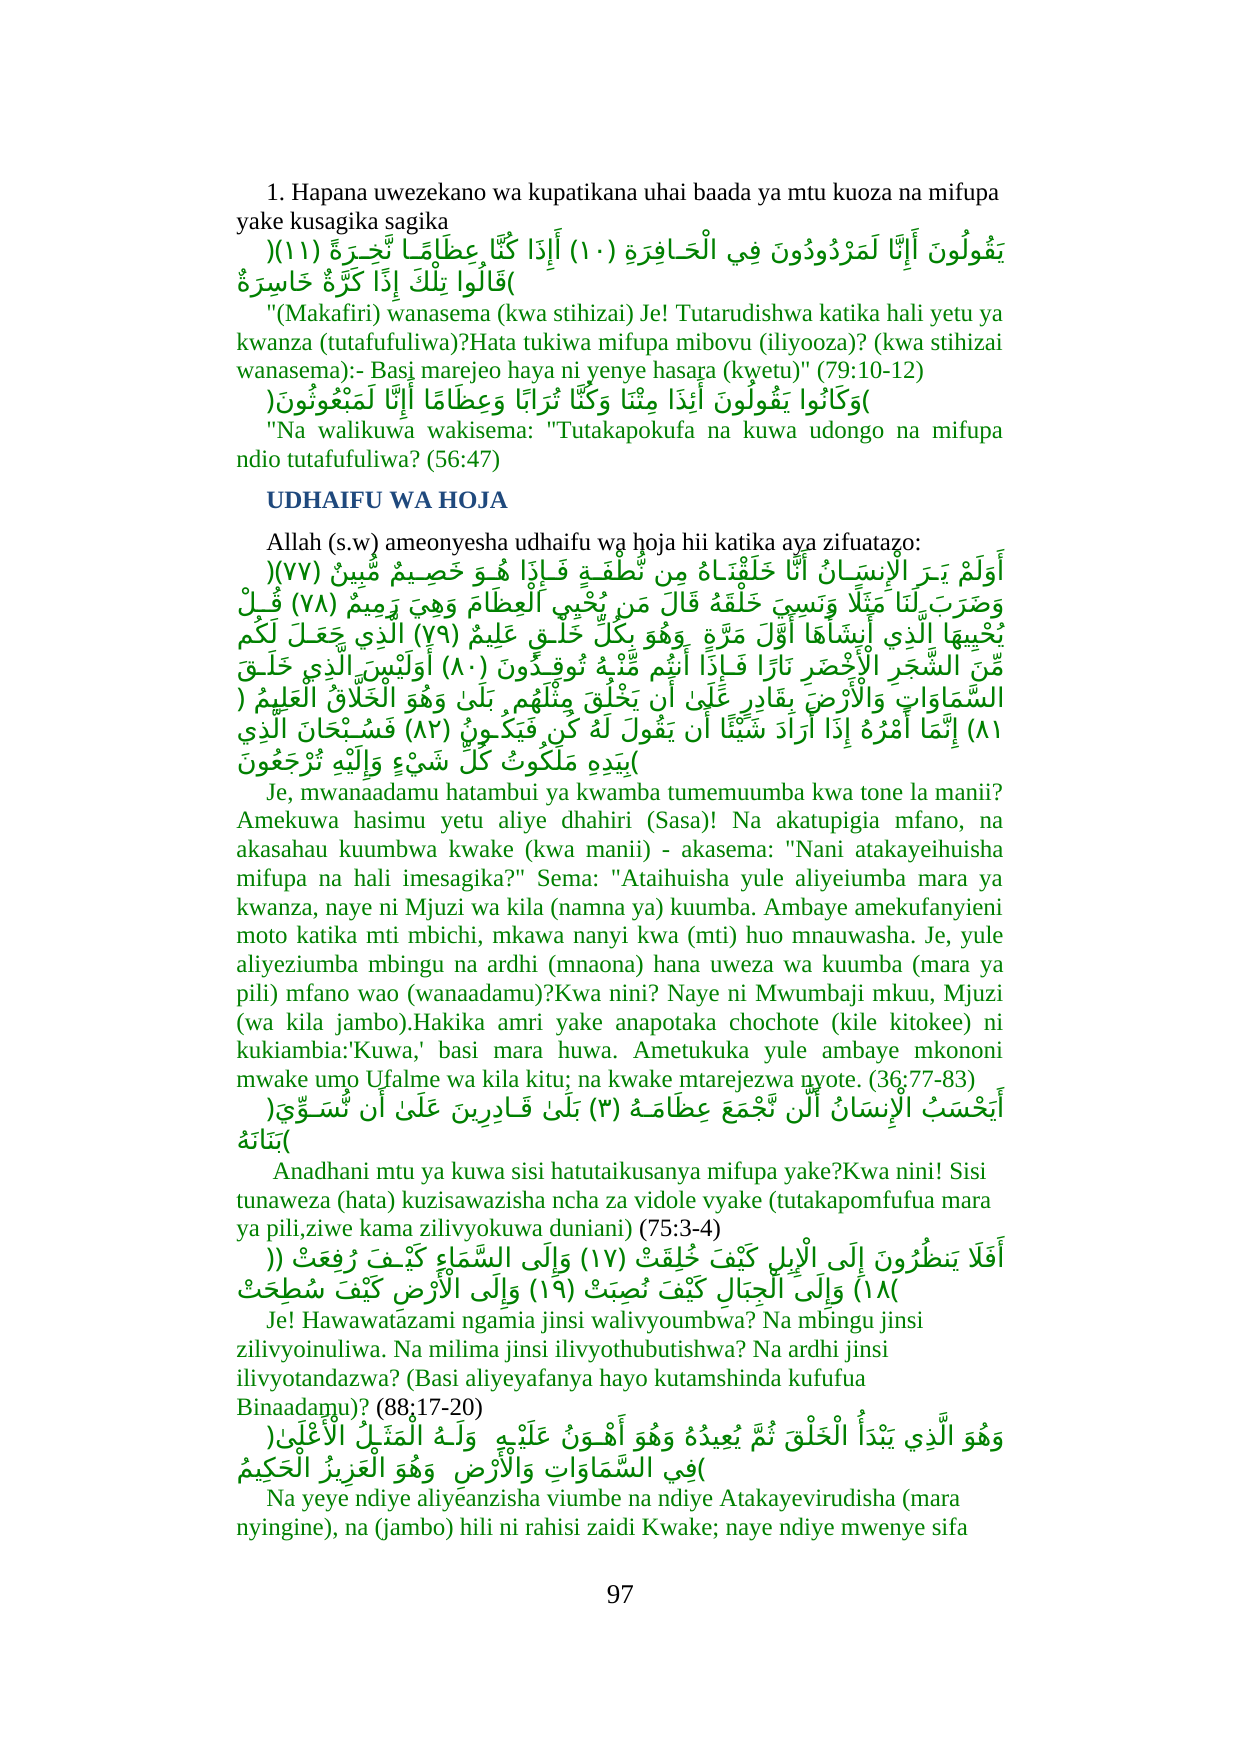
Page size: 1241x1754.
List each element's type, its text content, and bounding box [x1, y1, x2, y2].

text ﴿يَقُولُونَ أَإِنَّا لَمَرْدُودُونَ فِي الْحَافِرَةِ ﴿١٠﴾ أَإِذَا كُنَّا عِظَامًا نَّخِرَةً ﴿١١﴾ قَالُوا تِلْكَ إِذًا كَرَّةٌ خَاسِرَةٌ﴾ [236, 235, 1004, 298]
text Je! Hawawatazami ngamia jinsi walivyoumbwa? Na mbingu jinsi zilivyoinuliwa. Na milima jinsi ilivyothubutishwa? Na ardhi jinsi ilivyotandazwa? (Basi aliyeyafanya hayo kutamshinda kufufua Binaadamu)? (88:17-20) [236, 1305, 1004, 1420]
text Allah (s.w) ameonyesha udhaifu wa hoja hii katika aya zifuatazo: [236, 527, 1004, 556]
text 1. Hapana uwezekano wa kupatikana uhai baada ya mtu kuoza na mifupa yake kusagika sagika [236, 177, 1004, 235]
text ﴿وَكَانُوا يَقُولُونَ أَئِذَا مِتْنَا وَكُنَّا تُرَابًا وَعِظَامًا أَإِنَّا لَمَبْعُوثُونَ﴾ [236, 384, 1004, 416]
text "Na walikuwa wakisema: "Tutakapokufa na kuwa udongo na mifupa ndio tutafufuliwa? (56:47) [236, 416, 1004, 473]
subtitle UDHAIFU WA HOJA [236, 486, 1004, 514]
text ﴿وَهُوَ الَّذِي يَبْدَأُ الْخَلْقَ ثُمَّ يُعِيدُهُ وَهُوَ أَهْوَنُ عَلَيْهِ وَلَهُ الْمَثَلُ الْأَعْلَىٰ فِي السَّمَاوَاتِ وَالْأَرْضِ وَهُوَ الْعَزِيزُ الْحَكِيمُ﴾ [236, 1420, 1004, 1483]
text Je, mwanaadamu hatambui ya kwamba tumemuumba kwa tone la manii? Amekuwa hasimu yetu aliye dhahiri (Sasa)! Na akatupigia mfano, na akasahau kuumbwa kwake (kwa manii) - akasema: "Nani atakayeihuisha mifupa na hali imesagika?" Sema: "Ataihuisha yule aliyeiumba mara ya kwanza, naye ni Mjuzi wa kila (namna ya) kuumba. Ambaye amekufanyieni moto katika mti mbichi, mkawa nanyi kwa (mti) huo mnauwasha. Je, yule aliyeziumba mbingu na ardhi (mnaona) hana uweza wa kuumba (mara ya pili) mfano wao (wanaadamu)?Kwa nini? Naye ni Mwumbaji mkuu, Mjuzi (wa kila jambo).Hakika amri yake anapotaka chochote (kile kitokee) ni kukiambia:'Kuwa,' basi mara huwa. Ametukuka yule ambaye mkononi mwake umo Ufalme wa kila kitu; na kwake mtarejezwa nyote. (36:77-83) [236, 777, 1004, 1093]
text ﴿أَيَحْسَبُ الْإِنسَانُ أَلَّن نَّجْمَعَ عِظَامَهُ ﴿٣﴾ بَلَىٰ قَادِرِينَ عَلَىٰ أَن نُّسَوِّيَ بَنَانَهُ﴾ [236, 1093, 1004, 1156]
text ﴿أَفَلَا يَنظُرُونَ إِلَى الْإِبِلِ كَيْفَ خُلِقَتْ ﴿١٧﴾ وَإِلَى السَّمَاءِ كَيْفَ رُفِعَتْ ﴿١٨﴾ وَإِلَى الْجِبَالِ كَيْفَ نُصِبَتْ ﴿١٩﴾ وَإِلَى الْأَرْضِ كَيْفَ سُطِحَتْ﴾ [236, 1242, 1004, 1305]
text Anadhani mtu ya kuwa sisi hatutaikusanya mifupa yake?Kwa nini! Sisi tunaweza (hata) kuzisawazisha ncha za vidole vyake (tutakapomfufua mara ya pili,ziwe kama zilivyokuwa duniani) (75:3-4) [236, 1156, 1004, 1242]
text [236, 1483, 1004, 1541]
text ﴿أَوَلَمْ يَرَ الْإِنسَانُ أَنَّا خَلَقْنَاهُ مِن نُّطْفَةٍ فَإِذَا هُوَ خَصِيمٌ مُّبِينٌ ﴿٧٧﴾ وَضَرَبَ لَنَا مَثَلًا وَنَسِيَ خَلْقَهُ قَالَ مَن يُحْيِي الْعِظَامَ وَهِيَ رَمِيمٌ ﴿٧٨﴾ قُلْ يُحْيِيهَا الَّذِي أَنشَأَهَا أَوَّلَ مَرَّةٍ وَهُوَ بِكُلِّ خَلْقٍ عَلِيمٌ ﴿٧٩﴾ الَّذِي جَعَلَ لَكُم مِّنَ الشَّجَرِ الْأَخْضَرِ نَارًا فَإِذَا أَنتُم مِّنْهُ تُوقِدُونَ ﴿٨٠﴾ أَوَلَيْسَ الَّذِي خَلَقَ السَّمَاوَاتِ وَالْأَرْضَ بِقَادِرٍ عَلَىٰ أَن يَخْلُقَ مِثْلَهُم بَلَىٰ وَهُوَ الْخَلَّاقُ الْعَلِيمُ ﴿٨١﴾ إِنَّمَا أَمْرُهُ إِذَا أَرَادَ شَيْئًا أَن يَقُولَ لَهُ كُن فَيَكُونُ ﴿٨٢﴾ فَسُبْحَانَ الَّذِي بِيَدِهِ مَلَكُوتُ كُلِّ شَيْءٍ وَإِلَيْهِ تُرْجَعُونَ﴾ [236, 556, 1004, 777]
text "(Makafiri) wanasema (kwa stihizai) Je! Tutarudishwa katika hali yetu ya kwanza (tutafufuliwa)?Hata tukiwa mifupa mibovu (iliyooza)? (kwa stihizai wanasema):- Basi marejeo haya ni yenye hasara (kwetu)" (79:10-12) [236, 298, 1004, 384]
